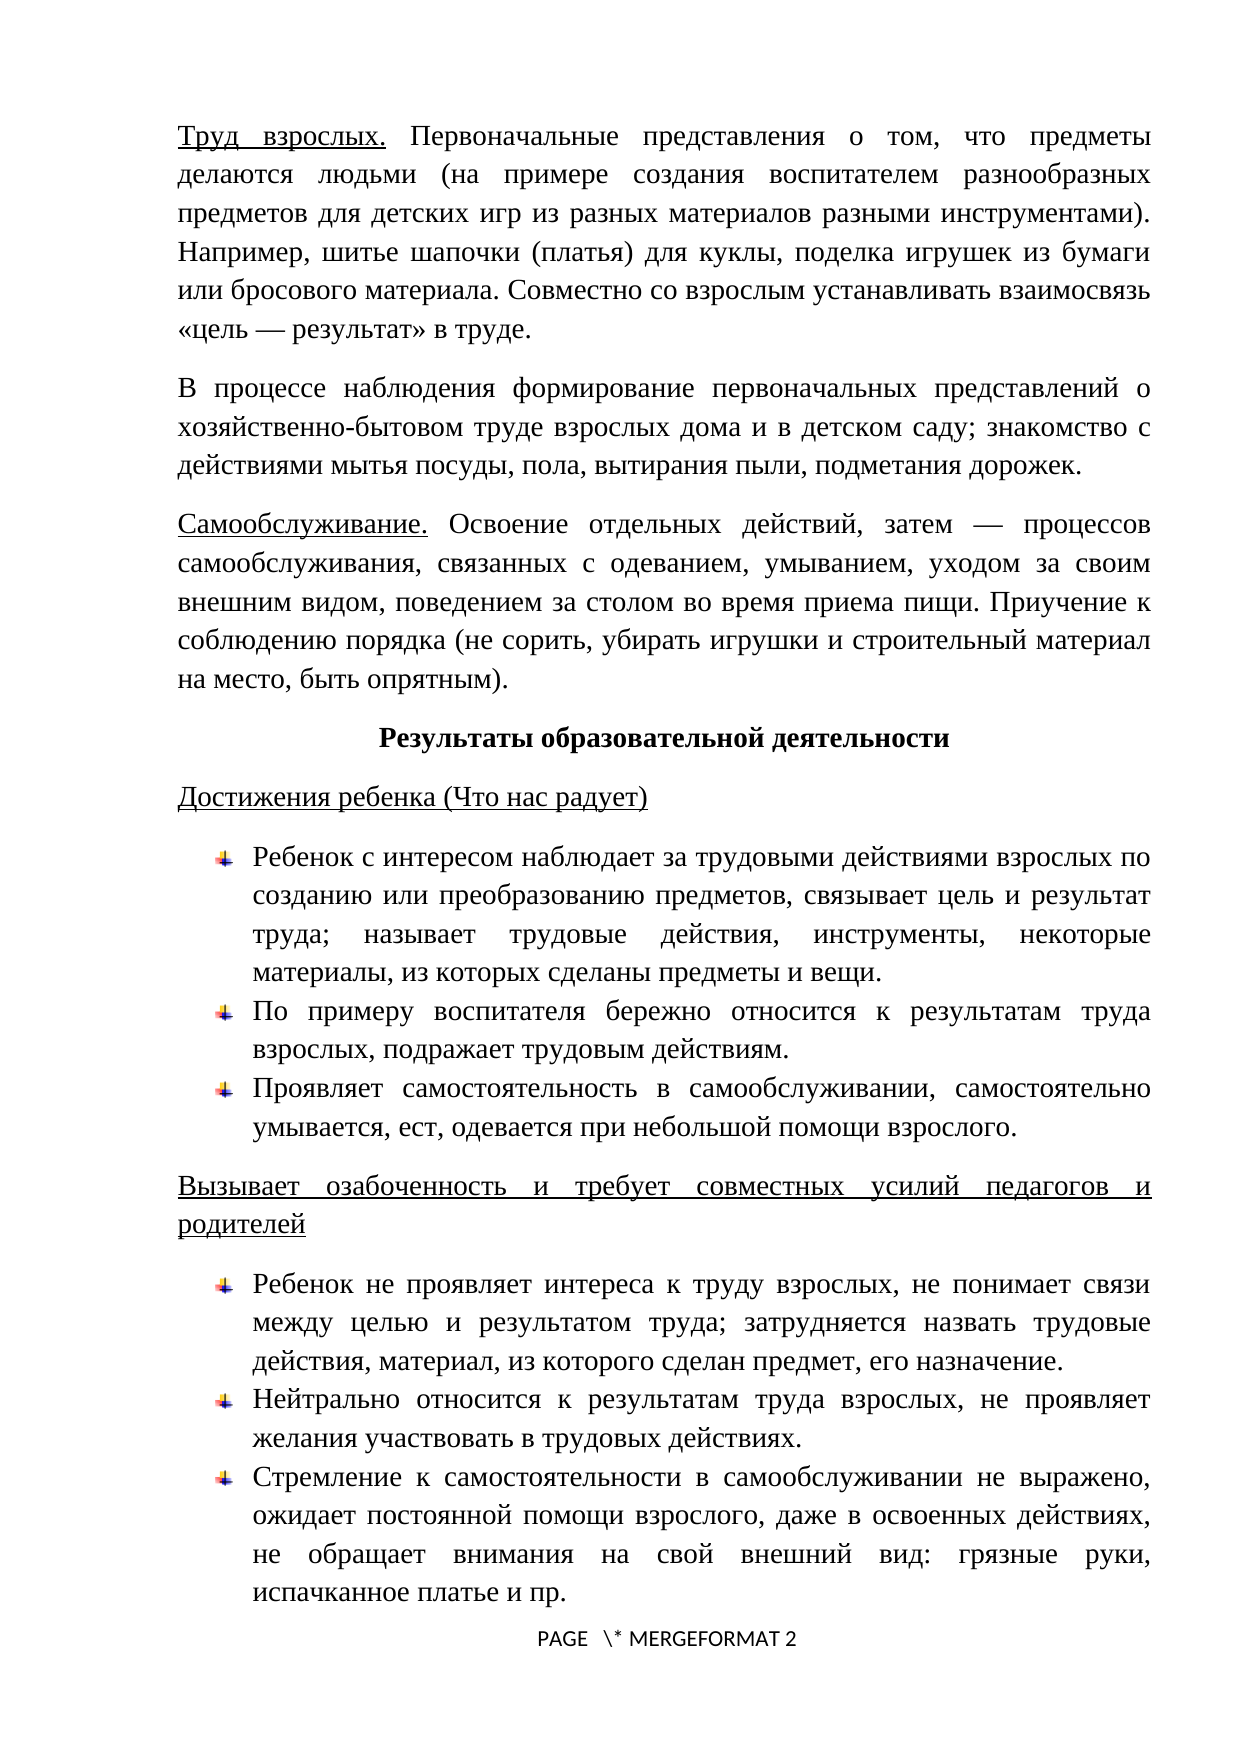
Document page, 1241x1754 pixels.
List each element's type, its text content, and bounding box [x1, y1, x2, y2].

picture [215, 1276, 233, 1294]
picture [215, 1392, 233, 1409]
text Труд взрослых. Первоначальные представления о том, что предметы делаются людьми (на примере создания воспитателем разнообразных предметов для детских игр из разных материалов разными инструментами). Например, шитье шапочки (платья) для куклы, поделка игрушек из бумаги или бросового материала. Совместно со взрослым устанавливать взаимосвязь «цель — результат» в труде. [177, 118, 1152, 344]
text Вызывает озабоченность и требует совместных усилий педагогов и родителей [177, 1198, 1152, 1240]
text Достижения ребенка (Что нас радует) [177, 779, 1152, 813]
picture [215, 1469, 233, 1486]
list Ребенок с интересом наблюдает за трудовыми действиями взрослых по созданию или преобразованию предметов, связывает цель и результат труда; называет трудовые действия, инструменты, некоторые материалы, из которых сделаны предметы и вещи. [215, 839, 1152, 988]
picture [215, 1080, 233, 1098]
list Стремление к самостоятельности в самообслуживании не выражено, ожидает постоянной помощи взрослого, даже в освоенных действиях, не обращает внимания на свой внешний вид: грязные руки, испачканное платье и пр. [215, 1459, 1152, 1608]
text Вызывает озабоченность и требует совместных усилий педагогов и родителей [177, 1168, 1152, 1197]
text Результаты образовательной деятельности [177, 720, 1152, 754]
list Ребенок не проявляет интереса к труду взрослых, не понимает связи между целью и результатом труда; затрудняется назвать трудовые действия, материал, из которого сделан предмет, его назначение. [215, 1266, 1152, 1377]
list По примеру воспитателя бережно относится к результатам труда взрослых, подражает трудовым действиям. [215, 993, 1152, 1065]
list Проявляет самостоятельность в самообслуживании, самостоятельно умывается, ест, одевается при небольшой помощи взрослого. [215, 1070, 1152, 1142]
picture [215, 1003, 233, 1021]
list Нейтрально относится к результатам труда взрослых, не проявляет желания участвовать в трудовых действиях. [215, 1382, 1152, 1454]
text Самообслуживание. Освоение отдельных действий, затем — процессов самообслуживания, связанных с одеванием, умыванием, уходом за своим внешним видом, поведением за столом во время приема пищи. Приучение к соблюдению порядка (не сорить, убирать игрушки и строительный материал на место, быть опрятным). [177, 507, 1152, 694]
text В процессе наблюдения формирование первоначальных представлений о хозяйственно-бытовом труде взрослых дома и в детском саду; знакомство с действиями мытья посуды, пола, вытирания пыли, подметания дорожек. [177, 370, 1152, 481]
picture [215, 849, 233, 867]
